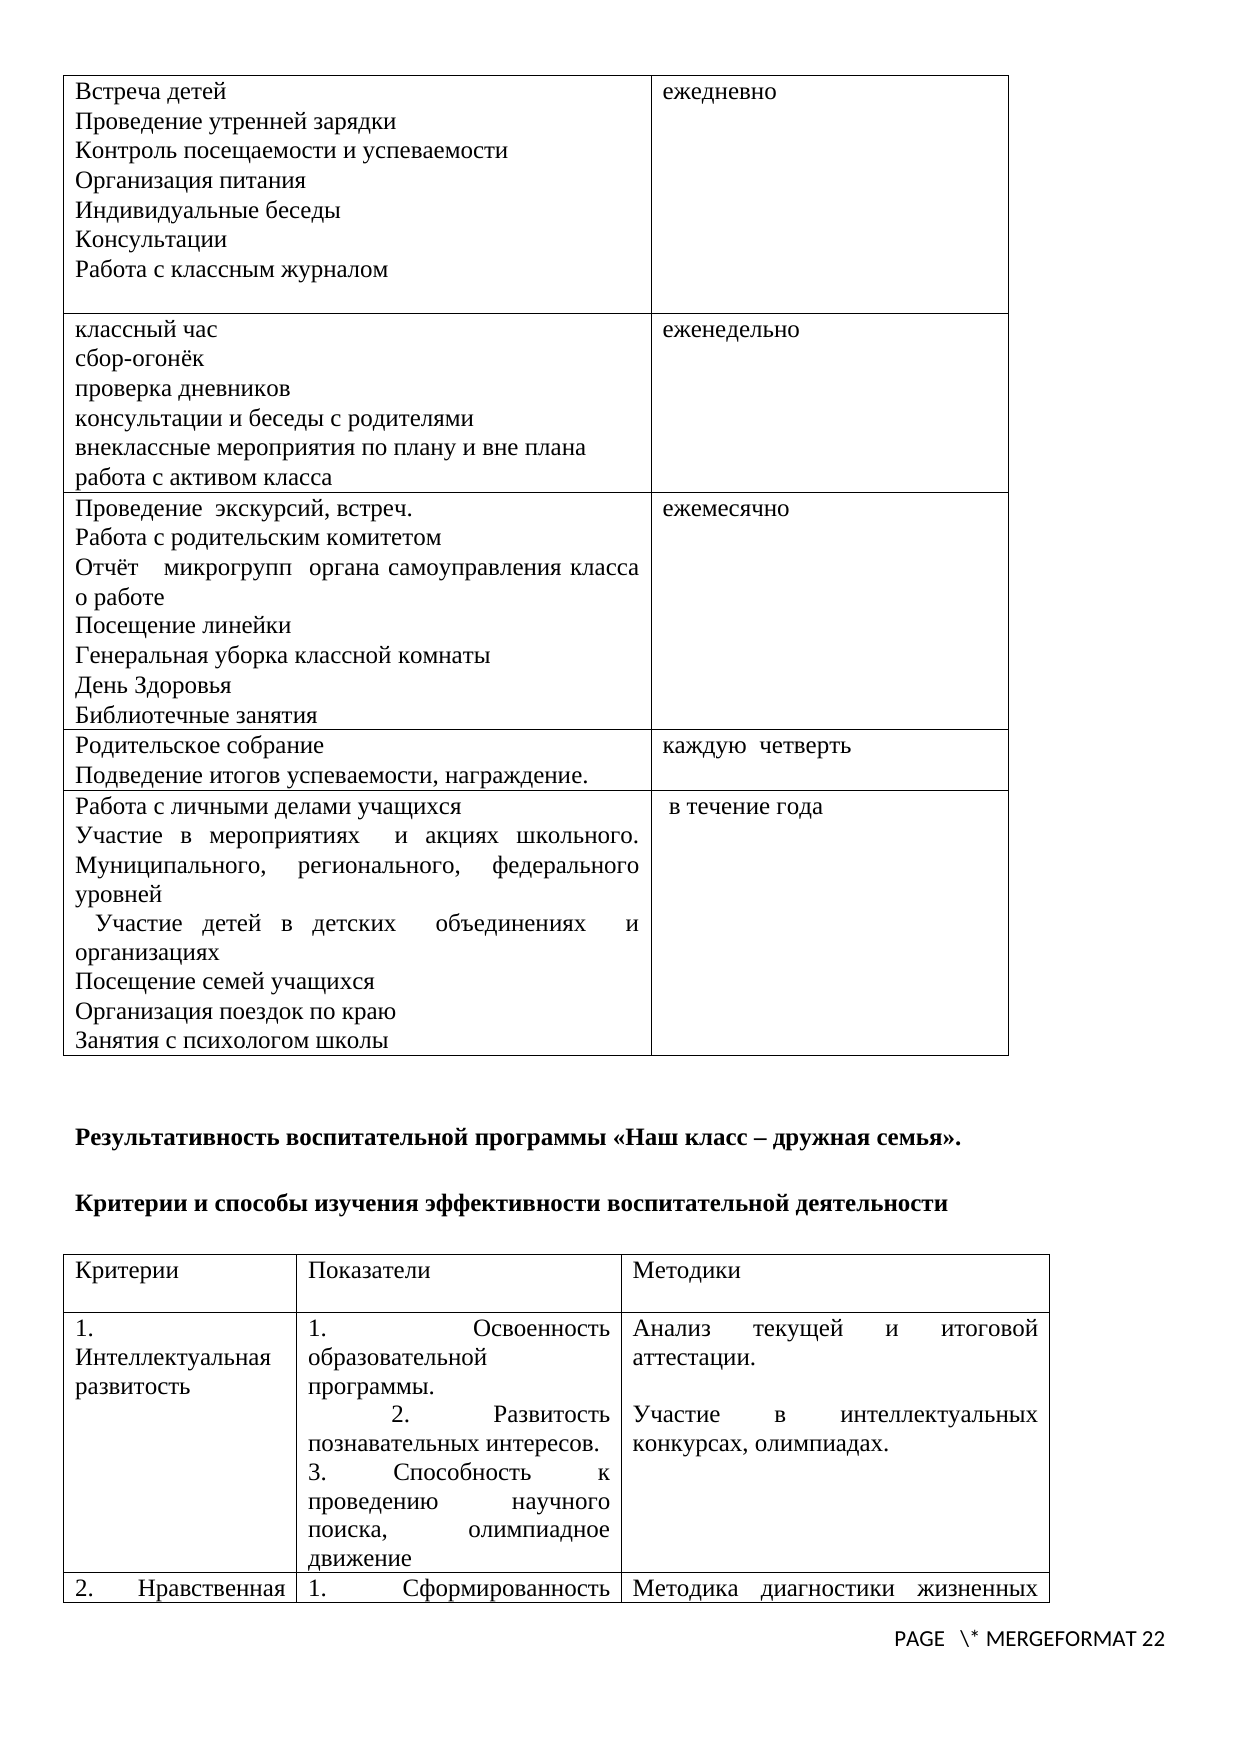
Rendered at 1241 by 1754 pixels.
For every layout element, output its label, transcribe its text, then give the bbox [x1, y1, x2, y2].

text Результативность воспитательной программы «Наш класс – дружная семья». [75, 1122, 1165, 1150]
table_cell Анализ текущей и итоговой аттестации. Участие в интеллектуальных конкурсах, олимпиадах. [622, 1313, 1049, 1572]
table_header Методики [622, 1255, 1049, 1312]
table_cell 1. Освоенность образовательной программы. 2. Развитость познавательных интересов. 3. Способность к проведению научного поиска, олимпиадное движение [297, 1313, 621, 1572]
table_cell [64, 1573, 296, 1602]
table_cell Родительское собрание Подведение итогов успеваемости, награждение. [64, 730, 651, 790]
table_cell классный час сбор-огонёк проверка дневников консультации и беседы с родителями внеклассные мероприятия по плану и вне плана работа с активом класса [64, 314, 651, 492]
table_cell ежедневно [652, 76, 1008, 313]
table_header Критерии [64, 1255, 296, 1312]
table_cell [622, 1573, 1049, 1602]
table_cell Работа с личными делами учащихся Участие в мероприятиях и акциях школьного. Муниципального, регионального, федерального уровней Участие детей в детских объединениях и организациях Посещение семей учащихся Организация поездок по краю Занятия с психологом школы [64, 791, 651, 1055]
table_cell каждую четверть [652, 730, 1008, 790]
table_cell в течение года [652, 791, 1008, 1055]
table_cell Проведение экскурсий, встреч. Работа с родительским комитетом Отчёт микрогрупп органа самоуправления класса о работе Посещение линейки Генеральная уборка классной комнаты День Здоровья Библиотечные занятия [64, 493, 651, 729]
table_cell Встреча детей Проведение утренней зарядки Контроль посещаемости и успеваемости Организация питания Индивидуальные беседы Консультации Работа с классным журналом [64, 76, 651, 313]
table_header Показатели [297, 1255, 621, 1312]
table_cell еженедельно [652, 314, 1008, 492]
table_cell ежемесячно [652, 493, 1008, 729]
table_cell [297, 1573, 621, 1602]
table_cell 1. Интеллектуальная развитость [64, 1313, 296, 1572]
text Критерии и способы изучения эффективности воспитательной деятельности [75, 1188, 1165, 1216]
